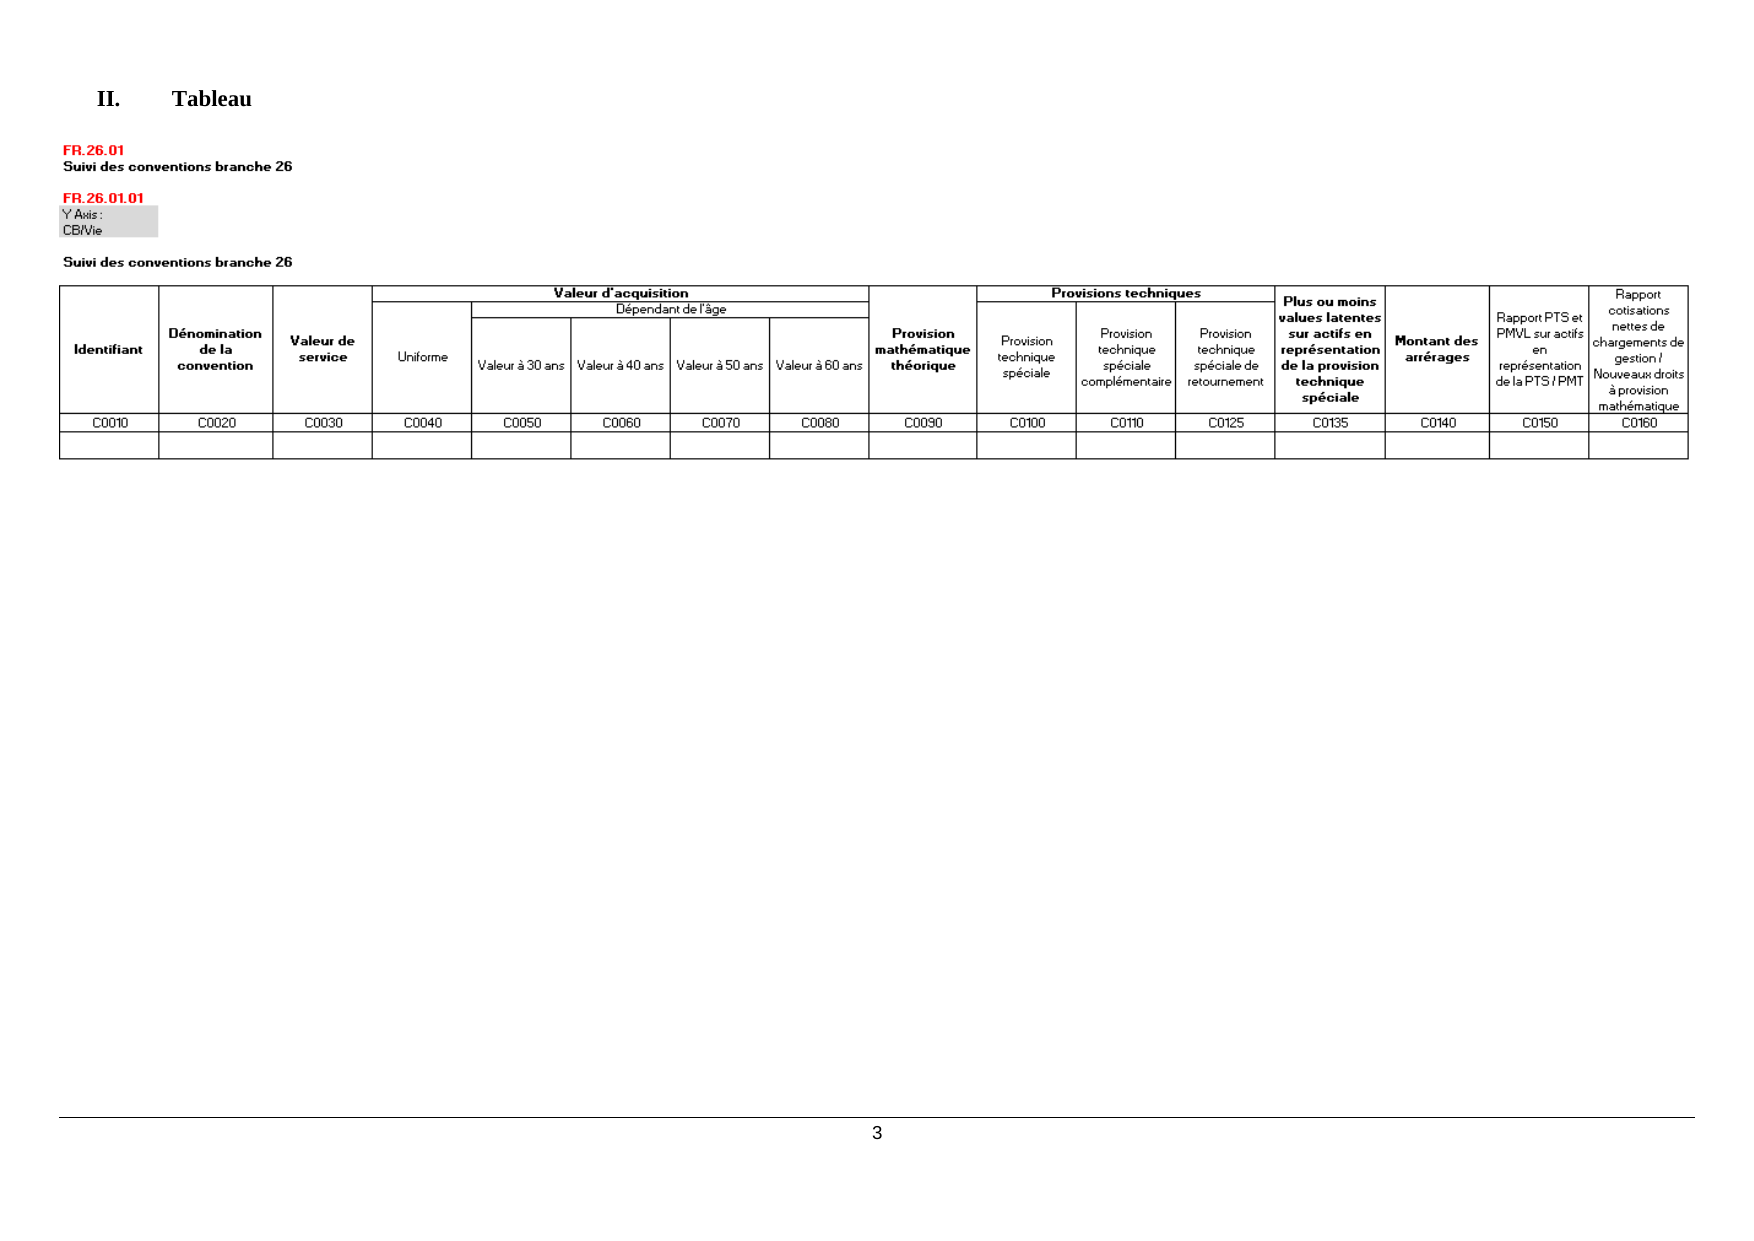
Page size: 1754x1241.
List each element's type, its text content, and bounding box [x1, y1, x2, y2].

picture [59, 138, 1695, 462]
list Tableau [97, 85, 1695, 112]
